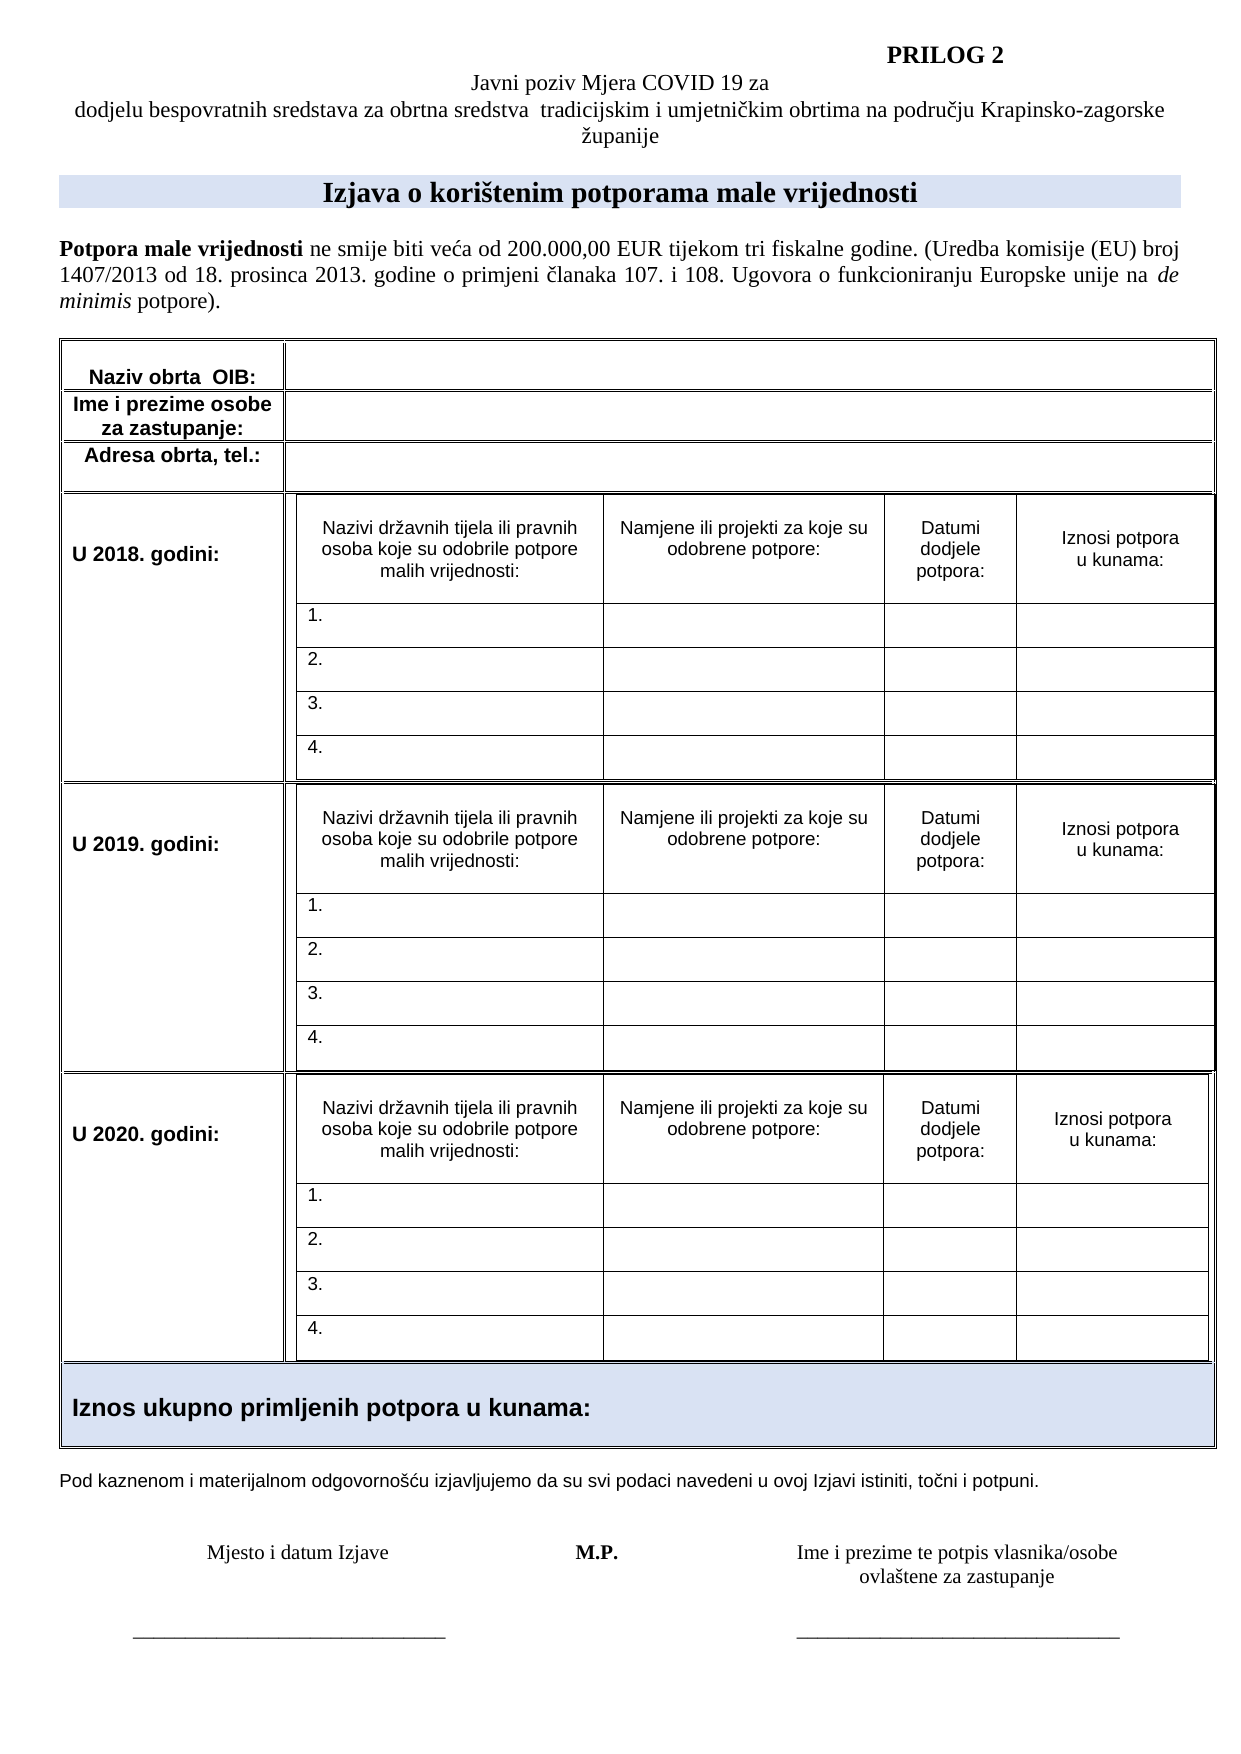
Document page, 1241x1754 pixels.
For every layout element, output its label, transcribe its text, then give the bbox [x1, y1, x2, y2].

table_cell [885, 938, 1016, 981]
table_cell [286, 494, 1214, 781]
table_cell Adresa obrta, tel.: [62, 440, 283, 491]
table_header [284, 341, 1214, 389]
table_cell [297, 1026, 603, 1070]
table_cell [297, 785, 603, 893]
table_cell [1017, 894, 1214, 937]
table_cell [297, 982, 603, 1025]
table_cell [286, 440, 1214, 491]
table_cell Ime i prezime osobe za zastupanje: [62, 389, 283, 440]
table_cell U 2018. godini: [62, 491, 283, 781]
table_cell [1017, 982, 1214, 1025]
text Mjesto i datum Izjave M.P. Ime i prezime te potpis vlasnika/osobe [133, 1540, 1181, 1564]
table_header Naziv obrta OIB: [62, 341, 284, 389]
table_cell [297, 894, 603, 937]
text ______________________________ _______________________________ [59, 1617, 1181, 1641]
table_cell [297, 938, 603, 981]
table_cell [604, 982, 884, 1025]
table_cell [286, 389, 1214, 440]
table_cell [885, 1026, 1016, 1070]
table_cell [885, 785, 1016, 893]
table_cell [604, 1026, 884, 1070]
table_cell [604, 894, 884, 937]
text Potpora male vrijednosti ne smije biti veća od 200.000,00 EUR tijekom tri fiskalne godine. (Uredba komisije (EU) broj 1407/2013 od 18. prosinca 2013. godine o primjeni članaka 107. i 108. Ugovora o funkcioniranju Europske unije na de minimis potpore). [59, 234, 1181, 314]
table_cell [286, 784, 296, 1071]
table_cell Iznos ukupno primljenih potpora u kunama: [61, 1361, 1215, 1446]
text Pod kaznenom i materijalnom odgovornošću izjavljujemo da su svi podaci navedeni u ovoj Izjavi istiniti, točni i potpuni. [59, 1470, 1179, 1492]
table_cell [885, 894, 1016, 937]
table_cell U 2020. godini: [61, 1071, 284, 1361]
text Izjava o korištenim potporama male vrijednosti [59, 175, 1181, 208]
text ovlaštene za zastupanje [59, 1564, 1181, 1588]
table_cell [1017, 938, 1214, 981]
table_cell [284, 1071, 1215, 1361]
table_cell [604, 785, 884, 893]
table_cell [604, 938, 884, 981]
table_cell U 2019. godini: [62, 781, 283, 1071]
table_cell [1017, 1026, 1214, 1070]
table_cell [1017, 785, 1214, 893]
table_cell [885, 982, 1016, 1025]
